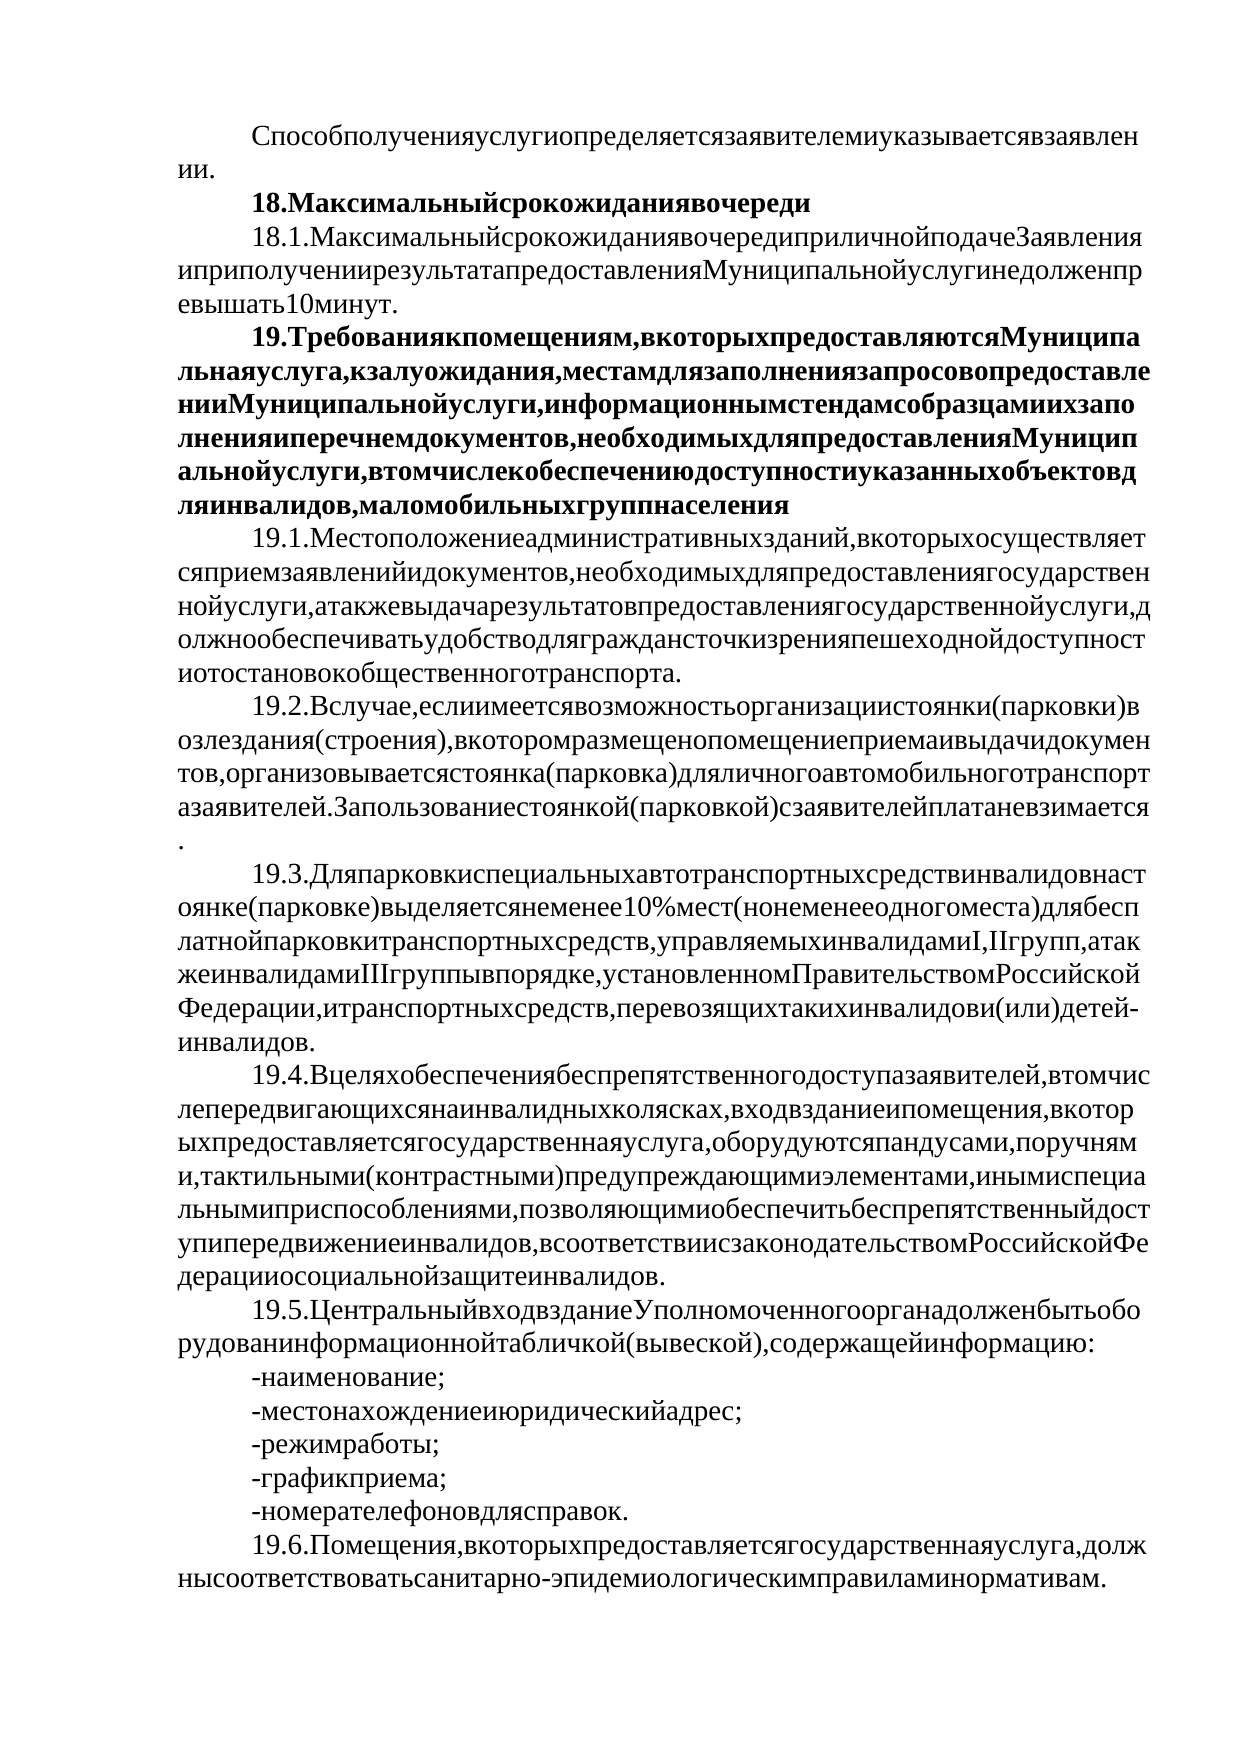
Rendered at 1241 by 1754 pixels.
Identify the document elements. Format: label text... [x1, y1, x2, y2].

text -номерателефоновдлясправок. [177, 1493, 1152, 1527]
text -графикприема; [177, 1460, 1152, 1493]
text 19.Требованиякпомещениям,вкоторыхпредоставляютсяМуниципальнаяуслуга,кзалуожидания,местамдлязаполнениязапросовопредоставленииМуниципальнойуслуги,информационнымстендамсобразцамиихзаполненияиперечнемдокументов,необходимыхдляпредоставленияМуниципальнойуслуги,втомчислекобеспечениюдоступностиуказанныхобъектовдляинвалидов,маломобильныхгруппнаселения [177, 319, 1152, 521]
text 19.2.Вслучае,еслиимеетсявозможностьорганизациистоянки(парковки)возлездания(строения),вкоторомразмещенопомещениеприемаивыдачидокументов,организовываетсястоянка(парковка)дляличногоавтомобильноготранспортазаявителей.Запользованиестоянкой(парковкой)сзаявителейплатаневзимается. [177, 688, 1152, 856]
text 18.Максимальныйсрокожиданиявочереди [177, 185, 1152, 219]
text 19.5.ЦентральныйвходвзданиеУполномоченногоорганадолженбытьоборудованинформационнойтабличкой(вывеской),содержащейинформацию: [177, 1292, 1152, 1359]
text 19.1.Местоположениеадминистративныхзданий,вкоторыхосуществляетсяприемзаявленийидокументов,необходимыхдляпредоставлениягосударственнойуслуги,атакжевыдачарезультатовпредоставлениягосударственнойуслуги,должнообеспечиватьудобстводляграждансточкизренияпешеходнойдоступностиотостановокобщественноготранспорта. [177, 521, 1152, 688]
text 19.6.Помещения,вкоторыхпредоставляетсягосударственнаяуслуга,должнысоответствоватьсанитарно-эпидемиологическимправиламинормативам. [177, 1527, 1152, 1594]
text -режимработы; [177, 1426, 1152, 1460]
text 19.4.Вцеляхобеспечениябеспрепятственногодоступазаявителей,втомчислепередвигающихсянаинвалидныхколясках,входвзданиеипомещения,вкоторыхпредоставляетсягосударственнаяуслуга,оборудуютсяпандусами,поручнями,тактильными(контрастными)предупреждающимиэлементами,инымиспециальнымиприспособлениями,позволяющимиобеспечитьбеспрепятственныйдоступипередвижениеинвалидов,всоответствиисзаконодательствомРоссийскойФедерацииосоциальнойзащитеинвалидов. [177, 1057, 1152, 1292]
text -наименование; [177, 1359, 1152, 1393]
text Способполученияуслугиопределяетсязаявителемиуказываетсявзаявлении. [177, 118, 1152, 185]
text 18.1.МаксимальныйсрокожиданиявочередиприличнойподачеЗаявленияиприполучениирезультатапредоставленияМуниципальнойуслугинедолженпревышать10минут. [177, 219, 1152, 319]
text 19.3.Дляпарковкиспециальныхавтотранспортныхсредствинвалидовнастоянке(парковке)выделяетсянеменее10%мест(нонеменееодногоместа)длябесплатнойпарковкитранспортныхсредств,управляемыхинвалидамиI,IIгрупп,атакжеинвалидамиIIIгруппывпорядке,установленномПравительствомРоссийскойФедерации,итранспортныхсредств,перевозящихтакихинвалидови(или)детей-инвалидов. [177, 856, 1152, 1057]
text -местонахождениеиюридическийадрес; [177, 1393, 1152, 1426]
